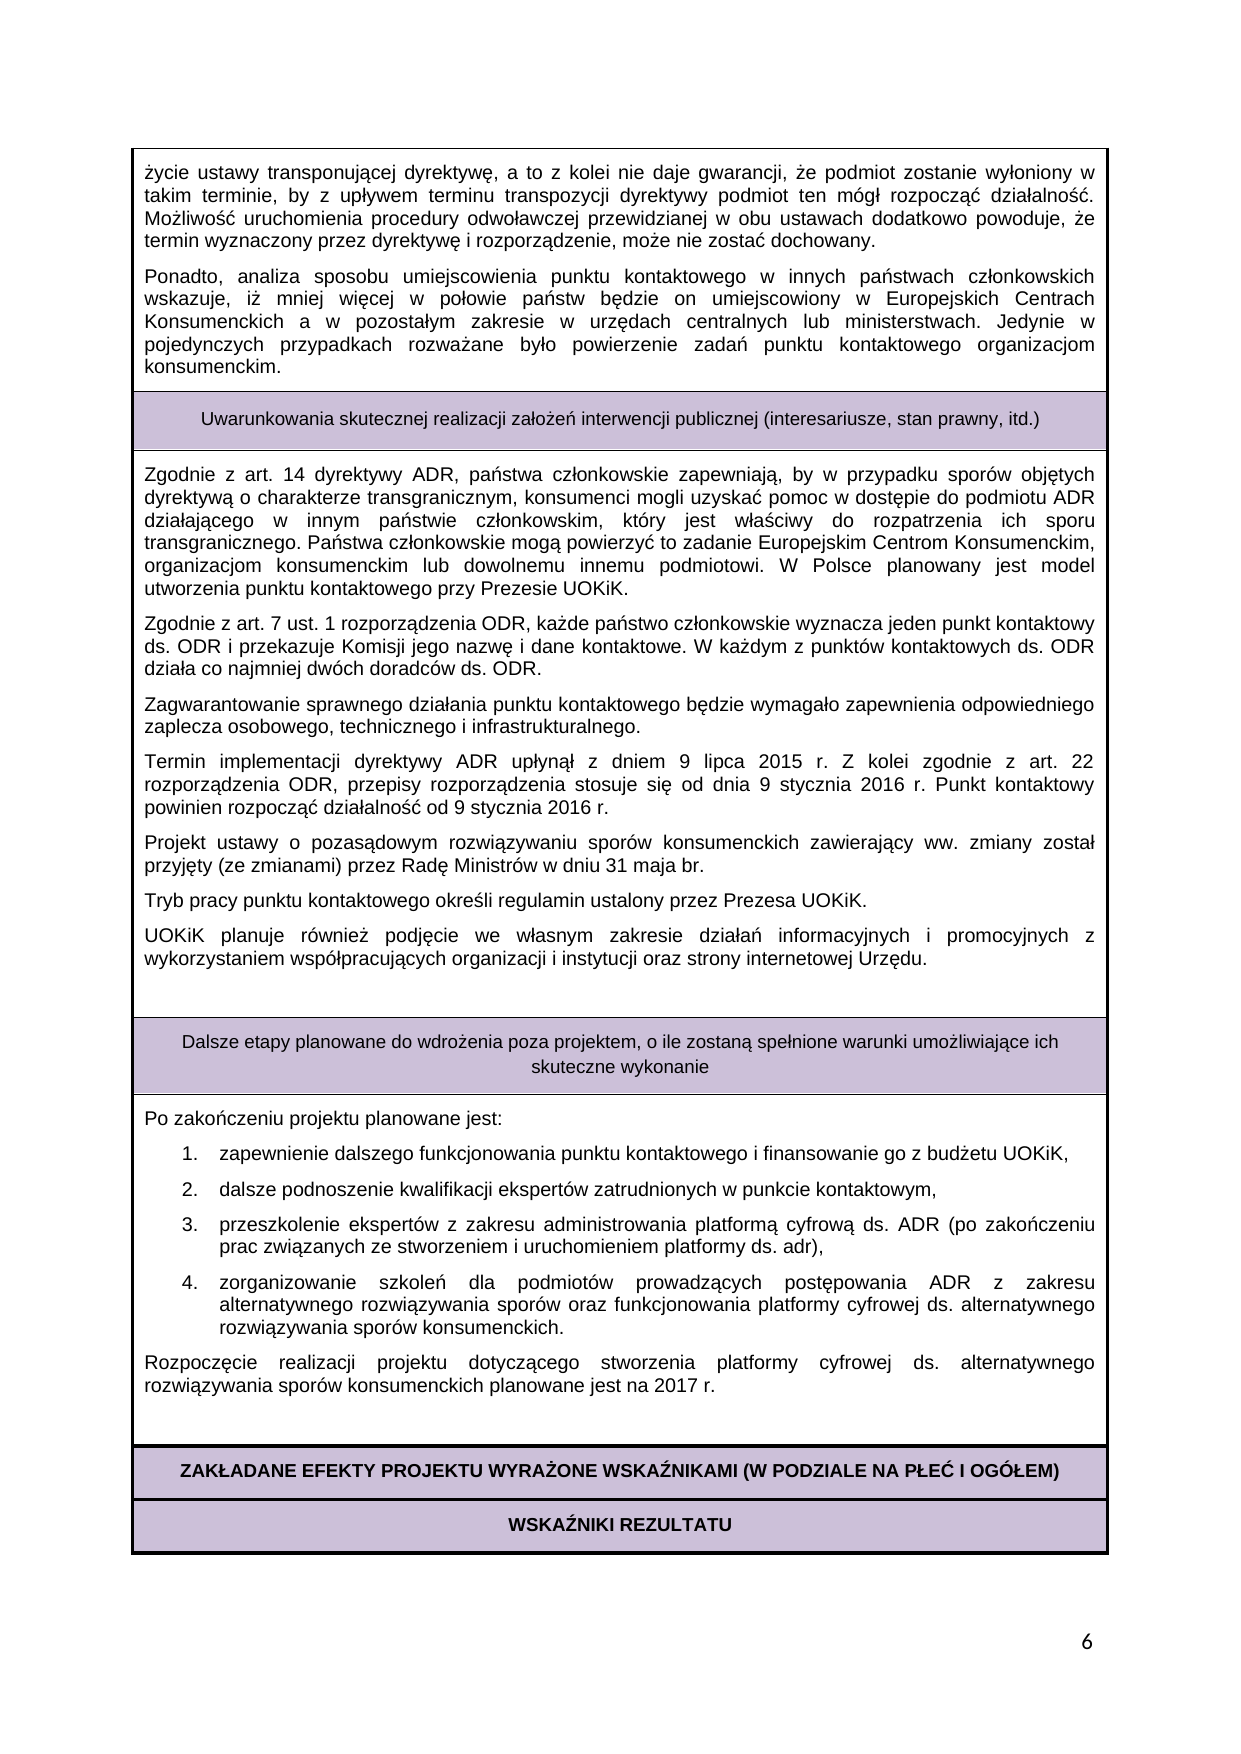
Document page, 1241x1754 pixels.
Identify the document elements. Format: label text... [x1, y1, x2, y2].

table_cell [134, 149, 1106, 391]
table_cell Dalsze etapy planowane do wdrożenia poza projektem, o ile zostaną spełnione warunki umożliwiające ich skuteczne wykonanie [134, 1018, 1106, 1093]
table_cell Zgodnie z art. 14 dyrektywy ADR, państwa członkowskie zapewniają, by w przypadku sporów objętych dyrektywą o charakterze transgranicznym, konsumenci mogli uzyskać pomoc w dostępie do podmiotu ADR działającego w innym państwie członkowskim, który jest właściwy do rozpatrzenia ich sporu transgranicznego. Państwa członkowskie mogą powierzyć to zadanie Europejskim Centrom Konsumenckim, organizacjom konsumenckim lub dowolnemu innemu podmiotowi. W Polsce planowany jest model utworzenia punktu kontaktowego przy Prezesie UOKiK. Zgodnie z art. 7 ust. 1 rozporządzenia ODR, każde państwo członkowskie wyznacza jeden punkt kontaktowy ds. ODR i przekazuje Komisji jego nazwę i dane kontaktowe. W każdym z punktów kontaktowych ds. ODR działa co najmniej dwóch doradców ds. ODR. Zagwarantowanie sprawnego działania punktu kontaktowego będzie wymagało zapewnienia odpowiedniego zaplecza osobowego, technicznego i infrastrukturalnego. Termin implementacji dyrektywy ADR upłynął z dniem 9 lipca 2015 r. Z kolei zgodnie z art. 22 rozporządzenia ODR, przepisy rozporządzenia stosuje się od dnia 9 stycznia 2016 r. Punkt kontaktowy powinien rozpocząć działalność od 9 stycznia 2016 r. Projekt ustawy o pozasądowym rozwiązywaniu sporów konsumenckich zawierający ww. zmiany został przyjęty (ze zmianami) przez Radę Ministrów w dniu 31 maja br. Tryb pracy punktu kontaktowego określi regulamin ustalony przez Prezesa UOKiK. UOKiK planuje również podjęcie we własnym zakresie działań informacyjnych i promocyjnych z wykorzystaniem współpracujących organizacji i instytucji oraz strony internetowej Urzędu. [134, 451, 1106, 1017]
table_cell Uwarunkowania skutecznej realizacji założeń interwencji publicznej (interesariusze, stan prawny, itd.) [134, 392, 1106, 449]
table_cell WSKAŹNIKI REZULTATU [134, 1501, 1106, 1551]
table_cell Po zakończeniu projektu planowane jest: zapewnienie dalszego funkcjonowania punktu kontaktowego i finansowanie go z budżetu UOKiK, dalsze podnoszenie kwalifikacji ekspertów zatrudnionych w punkcie kontaktowym, przeszkolenie ekspertów z zakresu administrowania platformą cyfrową ds. ADR (po zakończeniu prac związanych ze stworzeniem i uruchomieniem platformy ds. adr), zorganizowanie szkoleń dla podmiotów prowadzących postępowania ADR z zakresu alternatywnego rozwiązywania sporów oraz funkcjonowania platformy cyfrowej ds. alternatywnego rozwiązywania sporów konsumenckich. Rozpoczęcie realizacji projektu dotyczącego stworzenia platformy cyfrowej ds. alternatywnego rozwiązywania sporów konsumenckich planowane jest na 2017 r. [134, 1095, 1106, 1444]
table_cell ZAKŁADANE EFEKTY PROJEKTU WYRAŻONE WSKAŹNIKAMI (W PODZIALE NA PŁEĆ I OGÓŁEM) [134, 1448, 1106, 1498]
